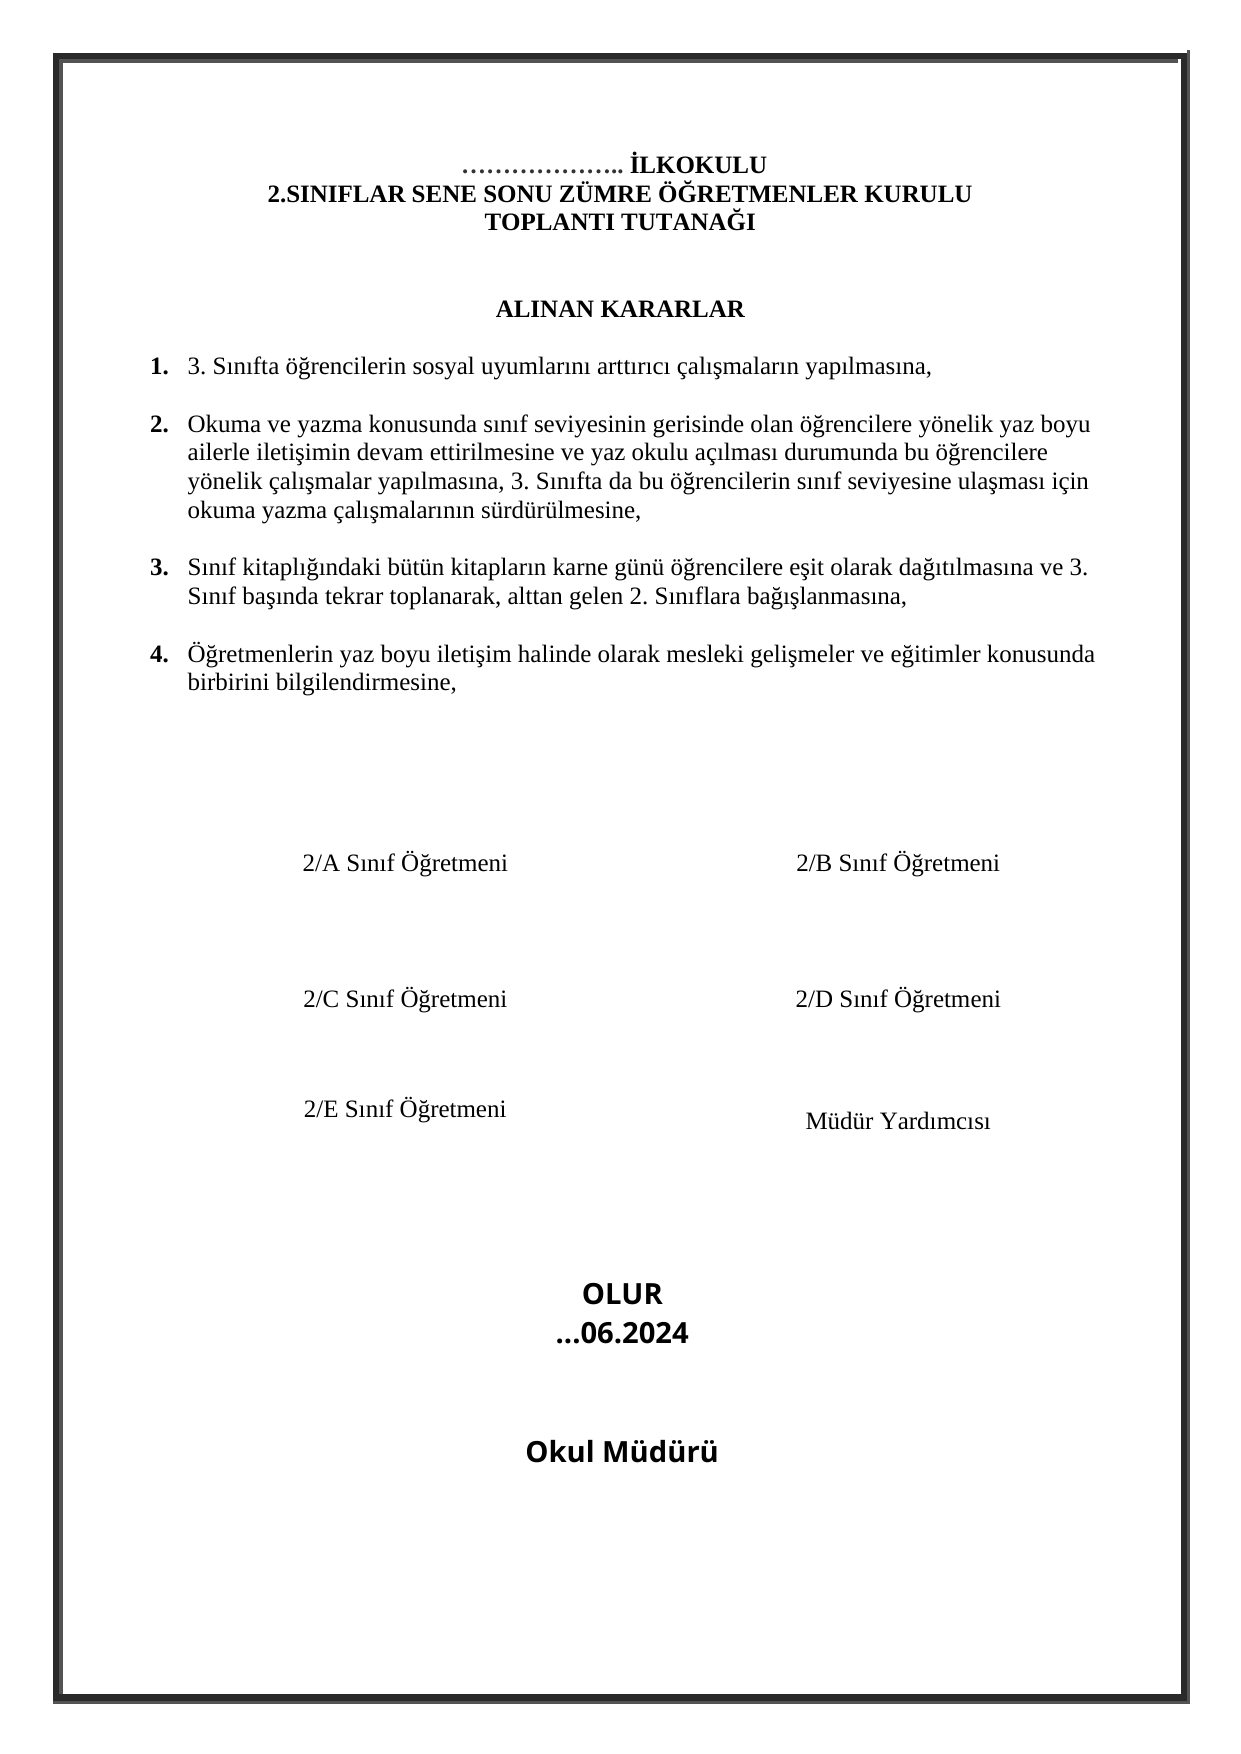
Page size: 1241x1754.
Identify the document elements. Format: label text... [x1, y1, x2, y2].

list Öğretmenlerin yaz boyu iletişim halinde olarak mesleki gelişmeler ve eğitimler konusunda birbirini bilgilendirmesine, [150, 639, 1128, 696]
list Okuma ve yazma konusunda sınıf seviyesinin gerisinde olan öğrencilere yönelik yaz boyu ailerle iletişimin devam ettirilmesine ve yaz okulu açılması durumunda bu öğrencilere yönelik çalışmalar yapılmasına, 3. Sınıfta da bu öğrencilerin sınıf seviyesine ulaşması için okuma yazma çalışmalarının sürdürülmesine, [150, 409, 1128, 524]
text ALINAN KARARLAR [112, 294, 1128, 322]
list 3. Sınıfta öğrencilerin sosyal uyumlarını arttırıcı çalışmaların yapılmasına, [150, 351, 1128, 380]
text ……………….. İLKOKULU 2.SINIFLAR SENE SONU ZÜMRE ÖĞRETMENLER KURULU [112, 150, 1128, 207]
list Sınıf kitaplığındaki bütün kitapların karne günü öğrencilere eşit olarak dağıtılmasına ve 3. Sınıf başında tekrar toplanarak, alttan gelen 2. Sınıflara bağışlanmasına, [150, 552, 1128, 610]
text TOPLANTI TUTANAĞI [112, 207, 1128, 236]
